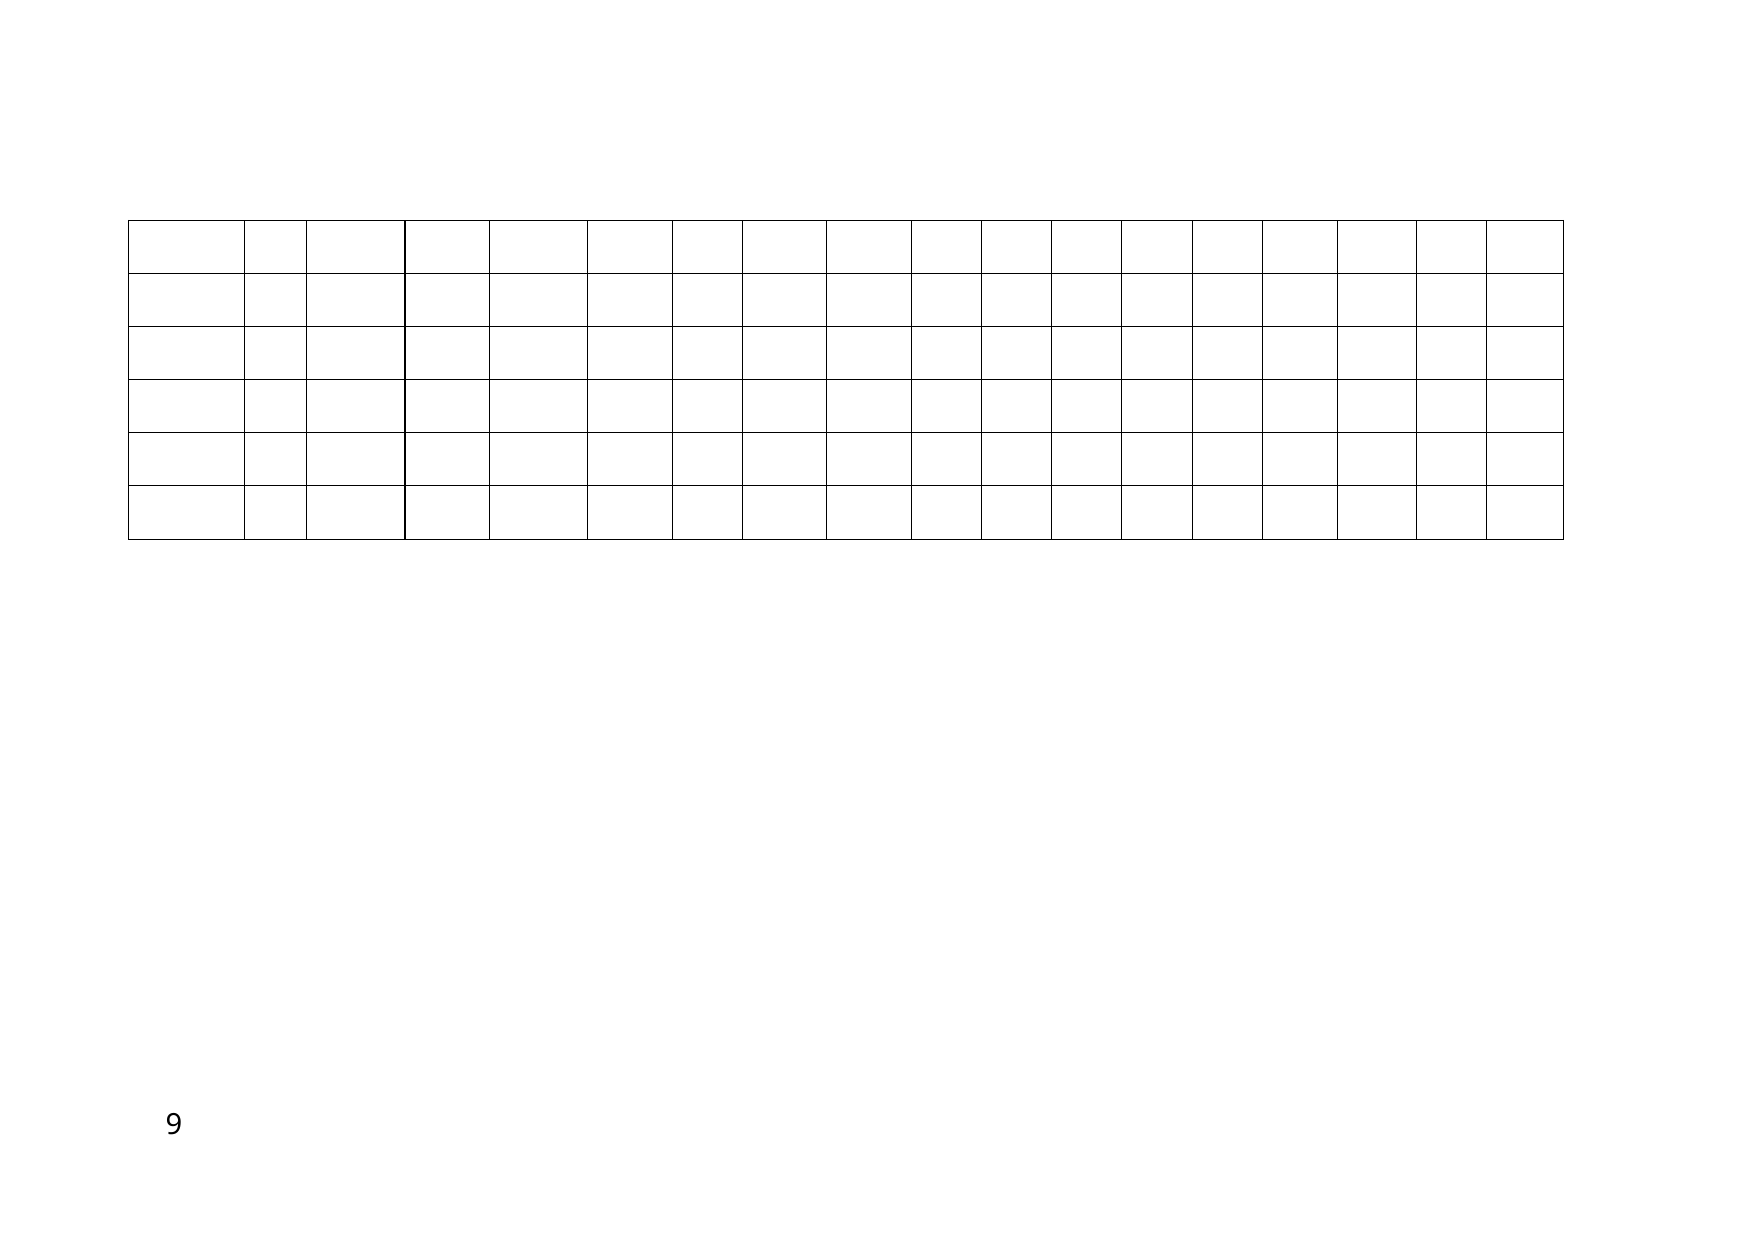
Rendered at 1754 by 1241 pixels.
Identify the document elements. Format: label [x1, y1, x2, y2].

table_cell [490, 380, 587, 432]
table_cell [1263, 380, 1337, 432]
table_cell [1487, 380, 1563, 432]
table_cell [1052, 274, 1121, 326]
table_cell [307, 380, 404, 432]
table_cell [406, 221, 489, 273]
table_cell [1122, 433, 1192, 485]
table_cell [743, 380, 826, 432]
table_cell [1263, 274, 1337, 326]
table_cell [245, 380, 306, 432]
table_cell [827, 380, 911, 432]
table_cell [588, 380, 672, 432]
table_cell [307, 486, 404, 538]
table_cell [912, 486, 981, 538]
table_cell [1193, 274, 1262, 326]
table_cell [1338, 274, 1416, 326]
table_cell [1263, 433, 1337, 485]
table_cell [1417, 274, 1486, 326]
table_cell [1193, 486, 1262, 538]
table_cell [129, 380, 244, 432]
table_cell [1122, 380, 1192, 432]
table_cell [827, 221, 911, 273]
table_cell [1193, 380, 1262, 432]
table_cell [406, 327, 489, 379]
table_cell [1122, 274, 1192, 326]
table_cell [307, 327, 404, 379]
table_cell [1487, 274, 1563, 326]
table_cell [588, 486, 672, 538]
table_cell [307, 221, 404, 273]
table_cell [1263, 486, 1337, 538]
table_cell [1487, 327, 1563, 379]
table_cell [490, 327, 587, 379]
table_cell [912, 274, 981, 326]
table_cell [588, 327, 672, 379]
table_cell [490, 486, 587, 538]
table_cell [743, 486, 826, 538]
table_cell [1417, 221, 1486, 273]
table_cell [1122, 221, 1192, 273]
table_cell [912, 380, 981, 432]
table_cell [673, 486, 742, 538]
table_cell [1338, 221, 1416, 273]
table_cell [1417, 486, 1486, 538]
table_cell [307, 274, 404, 326]
table_cell [245, 433, 306, 485]
table_cell [245, 486, 306, 538]
table_cell [1193, 221, 1262, 273]
table_cell [1417, 380, 1486, 432]
table_cell [1052, 433, 1121, 485]
table_cell [490, 221, 587, 273]
table_cell [588, 274, 672, 326]
table_cell [743, 221, 826, 273]
table_cell [1122, 327, 1192, 379]
table_cell [982, 433, 1051, 485]
table_cell [129, 327, 244, 379]
table_cell [129, 433, 244, 485]
table_cell [673, 433, 742, 485]
table_cell [743, 327, 826, 379]
table_cell [1338, 380, 1416, 432]
table_cell [406, 274, 489, 326]
table_cell [129, 486, 244, 538]
table_cell [1338, 486, 1416, 538]
table_cell [1487, 433, 1563, 485]
table_cell [406, 380, 489, 432]
table_cell [673, 221, 742, 273]
table_cell [827, 327, 911, 379]
table_cell [827, 433, 911, 485]
table_cell [1263, 327, 1337, 379]
table_cell [743, 274, 826, 326]
table_cell [912, 221, 981, 273]
table_cell [588, 221, 672, 273]
table_cell [982, 486, 1051, 538]
table_cell [827, 486, 911, 538]
table_cell [1417, 327, 1486, 379]
table_cell [982, 221, 1051, 273]
table_cell [1122, 486, 1192, 538]
table_cell [982, 380, 1051, 432]
table_cell [1417, 433, 1486, 485]
table_cell [743, 433, 826, 485]
table_cell [673, 380, 742, 432]
table_cell [245, 221, 306, 273]
table_cell [673, 274, 742, 326]
table_cell [982, 327, 1051, 379]
table_cell [1193, 433, 1262, 485]
table_cell [982, 274, 1051, 326]
table_cell [1052, 327, 1121, 379]
table_cell [827, 274, 911, 326]
table_cell [588, 433, 672, 485]
table_cell [912, 327, 981, 379]
table_cell [129, 274, 244, 326]
table_cell [406, 486, 489, 538]
table_cell [245, 327, 306, 379]
table_cell [129, 221, 244, 273]
table_cell [1052, 221, 1121, 273]
table_cell [1487, 221, 1563, 273]
table_cell [490, 433, 587, 485]
table_cell [1052, 380, 1121, 432]
table_cell [1338, 433, 1416, 485]
table_cell [1487, 486, 1563, 538]
table_cell [490, 274, 587, 326]
table_cell [1263, 221, 1337, 273]
table_cell [1052, 486, 1121, 538]
table_cell [307, 433, 404, 485]
table_cell [673, 327, 742, 379]
table_cell [1338, 327, 1416, 379]
table_cell [912, 433, 981, 485]
table_cell [406, 433, 489, 485]
table_cell [245, 274, 306, 326]
table_cell [1193, 327, 1262, 379]
